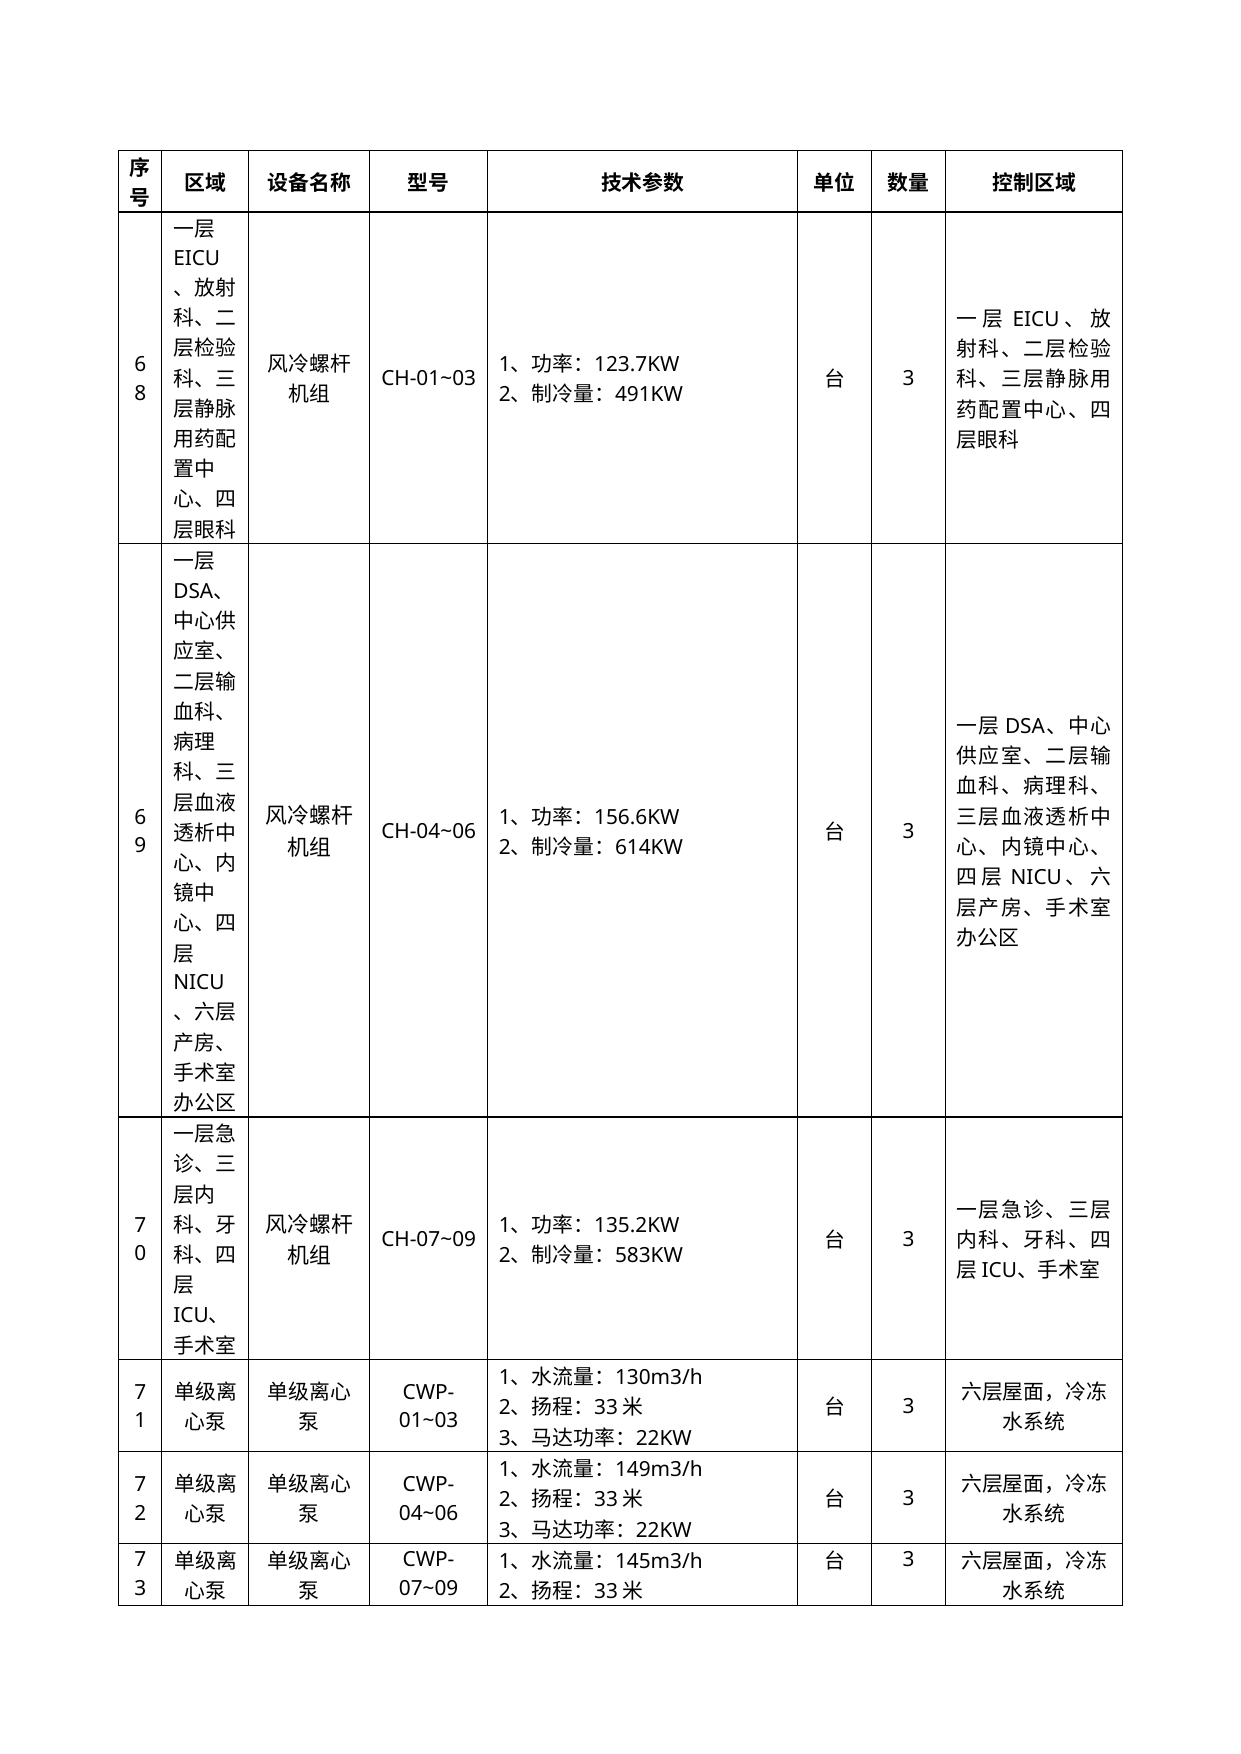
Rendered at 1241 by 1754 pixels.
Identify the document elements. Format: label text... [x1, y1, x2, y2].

table_cell 风冷螺杆机组 [249, 544, 369, 1116]
table_cell 一层急诊、三层内科、牙科、四层ICU、手术室 [946, 1118, 1122, 1359]
table_cell 3 [872, 1360, 945, 1451]
table_cell 水流量：149m3/h 扬程：33米 马达功率：22KW [488, 1452, 797, 1543]
table_cell 单级离心泵 [162, 1544, 248, 1605]
table_cell CH-01~03 [370, 213, 487, 543]
table_cell 一层DSA、中心供应室、二层输血科、病理科、三层血液透析中心、内镜中心、四层NICU、六层产房、手术室办公区 [946, 544, 1122, 1116]
table_cell 一层急诊、三层内科、牙科、四层ICU、手术室 [162, 1118, 248, 1359]
table_cell 3 [872, 1452, 945, 1543]
table_cell 单级离心泵 [162, 1452, 248, 1543]
table_cell 水流量：145m3/h 扬程：33米 马达功率：22KW [488, 1544, 797, 1605]
table_cell 单级离心泵 [249, 1544, 369, 1605]
table_cell 72 [119, 1452, 161, 1543]
table_cell 台 [798, 1360, 871, 1451]
table_cell 3 [872, 1544, 945, 1605]
table_cell 单级离心泵 [249, 1360, 369, 1451]
table_cell CH-07~09 [370, 1118, 487, 1359]
table_cell 风冷螺杆机组 [249, 213, 369, 543]
table_header 数量 [872, 151, 945, 211]
table_header 设备名称 [249, 151, 369, 211]
table_cell 3 [872, 1118, 945, 1359]
table_cell 68 [119, 213, 161, 543]
table_header 区域 [162, 151, 248, 211]
table_header 控制区域 [946, 151, 1122, 211]
table_cell 70 [119, 1118, 161, 1359]
table_cell 功率：123.7KW 制冷量：491KW [488, 213, 797, 543]
table_cell 73 [119, 1544, 161, 1605]
table_cell 六层屋面，冷冻水系统 [946, 1544, 1122, 1605]
table_cell 台 [798, 1118, 871, 1359]
table_cell 69 [119, 544, 161, 1116]
table_cell 3 [872, 544, 945, 1116]
table_header 单位 [798, 151, 871, 211]
table_cell 水流量：130m3/h 扬程：33米 马达功率：22KW [488, 1360, 797, 1451]
table_cell 一层EICU、放射科、二层检验科、三层静脉用药配置中心、四层眼科 [946, 213, 1122, 543]
table_cell 六层屋面，冷冻水系统 [946, 1360, 1122, 1451]
table_cell 一层DSA、中心供应室、二层输血科、病理科、三层血液透析中心、内镜中心、四层NICU、六层产房、手术室办公区 [162, 544, 248, 1116]
table_cell CWP-07~09 [370, 1544, 487, 1605]
table_cell 台 [798, 1452, 871, 1543]
table_cell 台 [798, 1544, 871, 1605]
table_cell 一层EICU、放射科、二层检验科、三层静脉用药配置中心、四层眼科 [162, 213, 248, 543]
table_header 技术参数 [488, 151, 797, 211]
table_cell 风冷螺杆机组 [249, 1118, 369, 1359]
table_cell 台 [798, 544, 871, 1116]
table_cell 单级离心泵 [249, 1452, 369, 1543]
table_cell 71 [119, 1360, 161, 1451]
table_cell 单级离心泵 [162, 1360, 248, 1451]
table_header 型号 [370, 151, 487, 211]
table_cell CWP-04~06 [370, 1452, 487, 1543]
table_cell CWP-01~03 [370, 1360, 487, 1451]
table_cell 功率：156.6KW 制冷量：614KW [488, 544, 797, 1116]
table_cell 3 [872, 213, 945, 543]
table_header 序号 [119, 151, 161, 211]
table_cell 功率：135.2KW 制冷量：583KW [488, 1118, 797, 1359]
table_cell 台 [798, 213, 871, 543]
table_cell CH-04~06 [370, 544, 487, 1116]
table_cell 六层屋面，冷冻水系统 [946, 1452, 1122, 1543]
